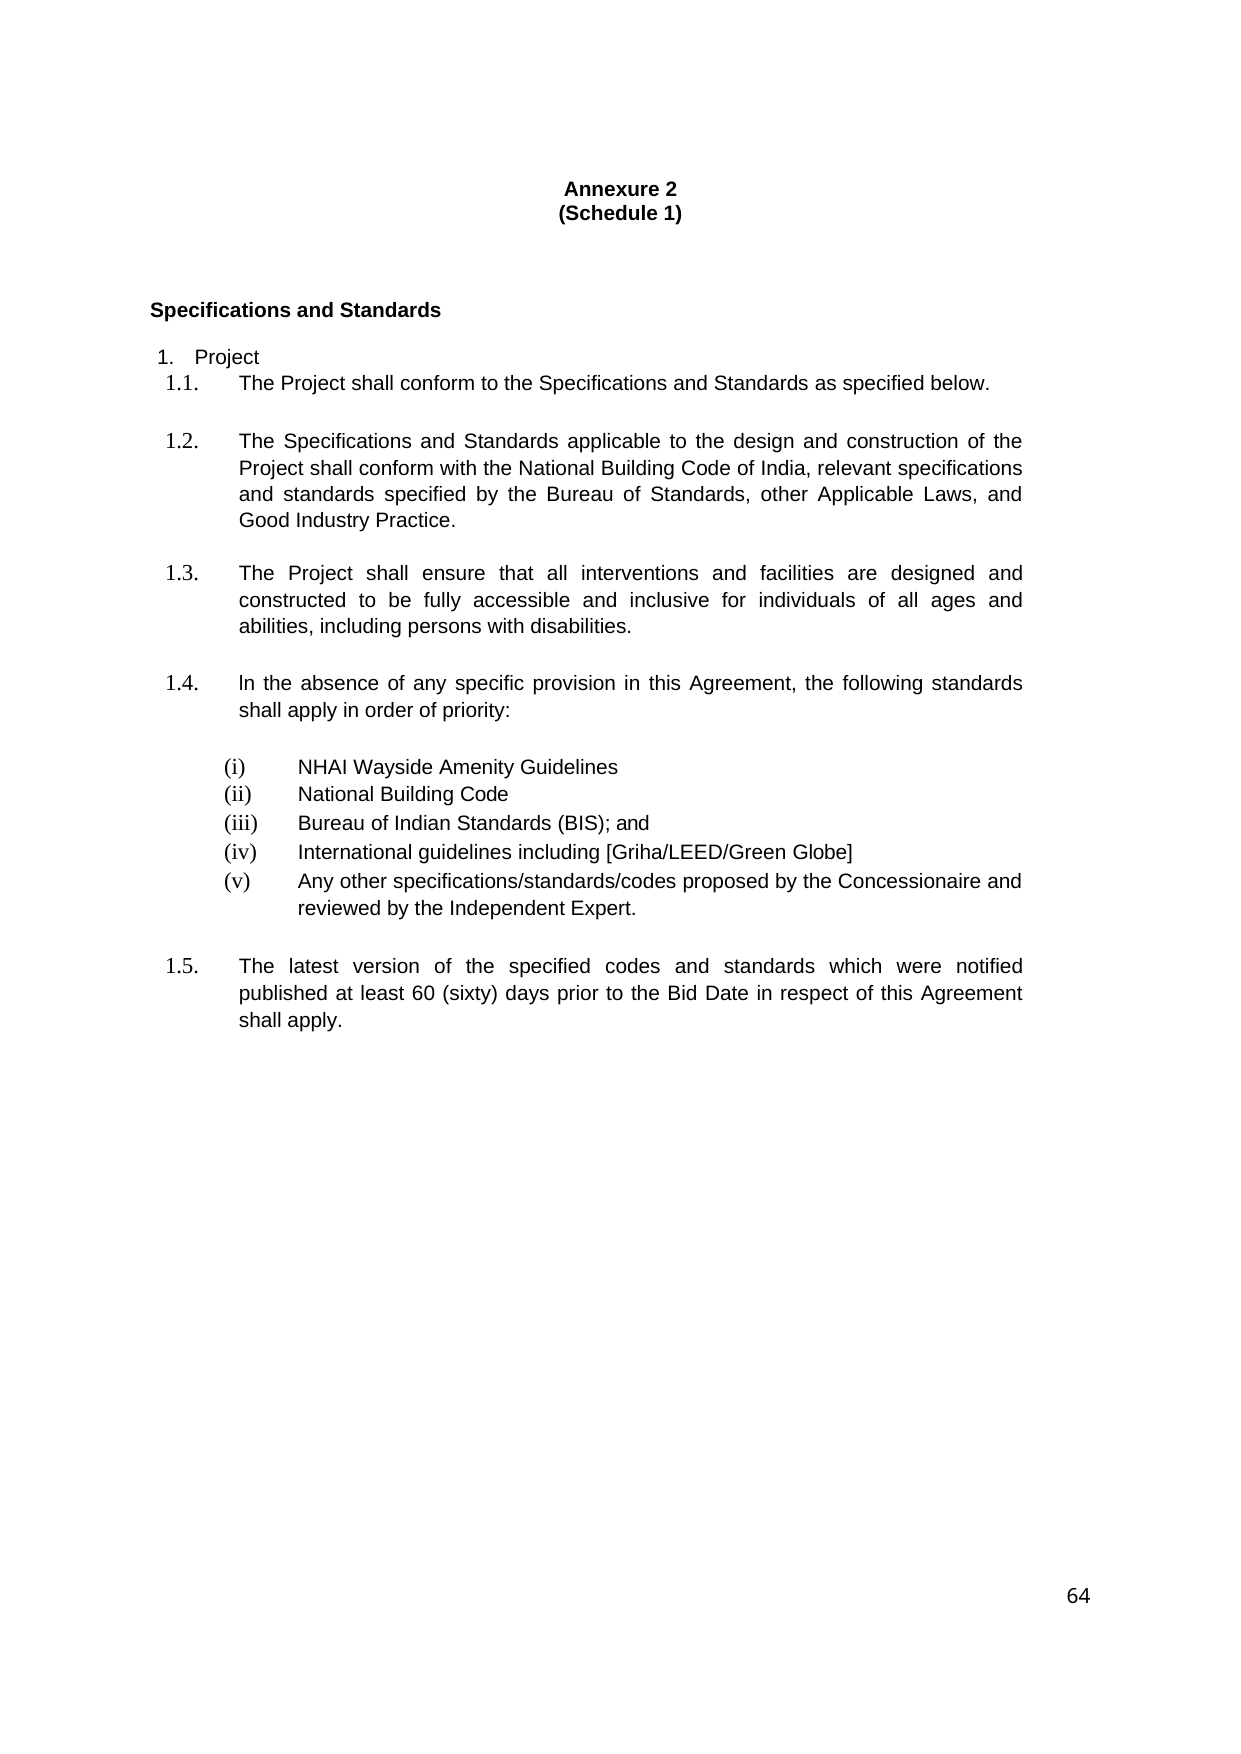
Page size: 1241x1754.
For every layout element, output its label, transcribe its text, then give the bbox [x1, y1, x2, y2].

text Specifications and Standards [150, 298, 1090, 322]
list The Specifications and Standards applicable to the design and construction of the Project shall conform with the National Building Code of India, relevant specifications and standards specified by the Bureau of Standards, other Applicable Laws, and Good Industry Practice. [165, 427, 1024, 532]
list NHAI Wayside Amenity Guidelines [224, 753, 1090, 780]
text Annexure 2 [150, 177, 1090, 201]
list International guidelines including [Griha/LEED/Green Globe] [224, 838, 1090, 864]
list The latest version of the specified codes and standards which were notified published at least 60 (sixty) days prior to the Bid Date in respect of this Agreement shall apply. [165, 952, 1024, 1031]
list ln the absence of any specific provision in this Agreement, the following standards shall apply in order of priority: [165, 669, 1024, 722]
list Any other specifications/standards/codes proposed by the Concessionaire and reviewed by the Independent Expert. [224, 867, 1024, 920]
list Project [157, 344, 1090, 368]
text (Schedule 1) [150, 201, 1090, 225]
list National Building Code [224, 780, 1090, 806]
list The Project shall ensure that all interventions and facilities are designed and constructed to be fully accessible and inclusive for individuals of all ages and abilities, including persons with disabilities. [165, 559, 1024, 638]
list Bureau of Indian Standards (BIS); and [224, 809, 1090, 835]
list The Project shall conform to the Specifications and Standards as specified below. [165, 368, 1024, 395]
